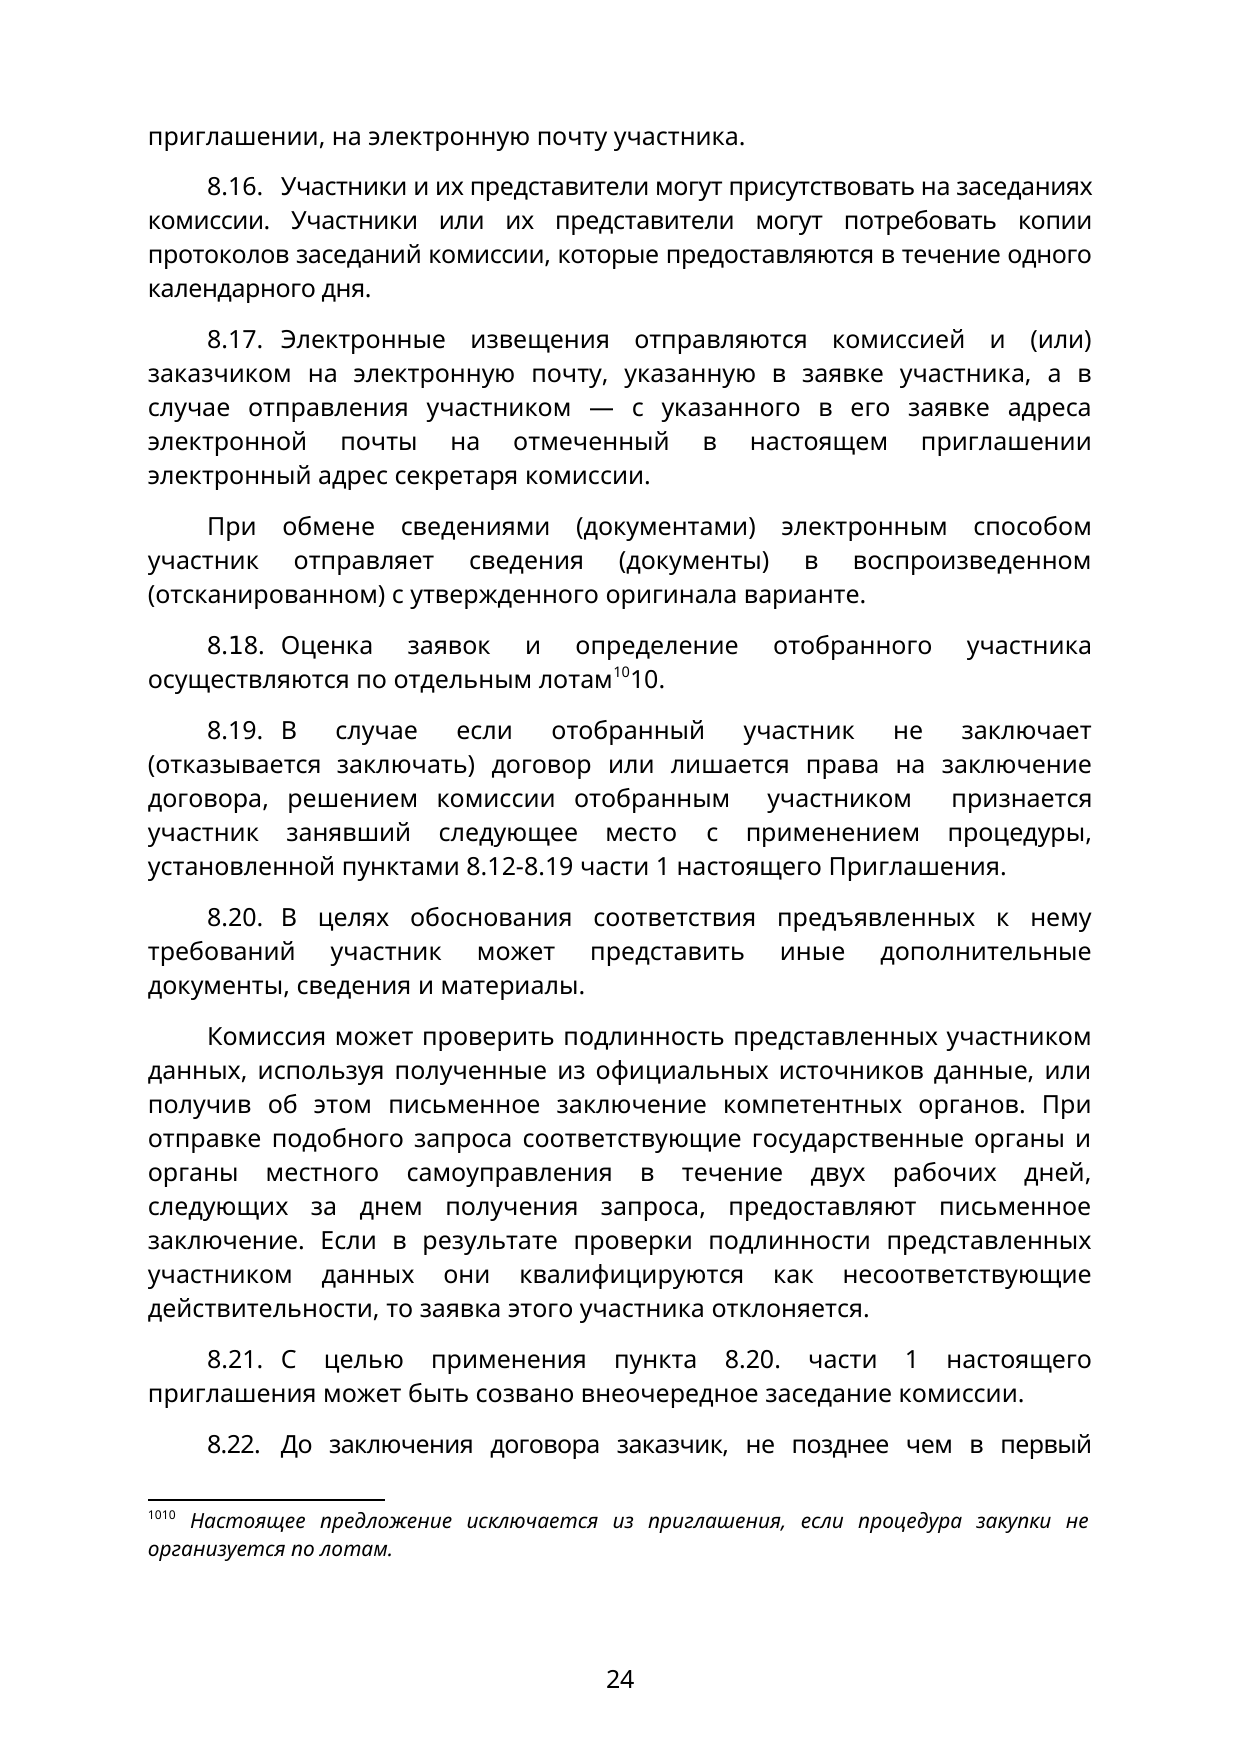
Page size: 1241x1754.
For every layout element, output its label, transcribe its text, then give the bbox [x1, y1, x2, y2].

text Комиссия может проверить подлинность представленных участником данных, используя полученные из официальных источников данные, или получив об этом письменное заключение компетентных органов. При отправке подобного запроса соответствующие государственные органы и органы местного самоуправления в течение двух рабочих дней, следующих за днем получения запроса, предоставляют письменное заключение. Если в результате проверки подлинности представленных участником данных они квалифицируются как несоответствующие действительности, то заявка этого участника отклоняется. [148, 1018, 1092, 1325]
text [148, 1426, 1092, 1461]
text 8.17. Электронные извещения отправляются комиссией и (или) заказчиком на электронную почту, указанную в заявке участника, а в случае отправления участником — с указанного в его заявке адреса электронной почты на отмеченный в настоящем приглашении электронный адрес секретаря комиссии. [148, 322, 1092, 492]
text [148, 118, 1092, 152]
text При обмене сведениями (документами) электронным способом участник отправляет сведения (документы) в воспроизведенном (отсканированном) с утвержденного оригинала варианте. [148, 509, 1092, 611]
text 8.18. Оценка заявок и определение отобранного участника осуществляются по отдельным лотам10. [148, 628, 1092, 696]
text 8.16. Участники и их представители могут присутствовать на заседаниях комиссии. Участники или их представители могут потребовать копии протоколов заседаний комиссии, которые предоставляются в течение одного календарного дня. [148, 169, 1092, 305]
text 8.20. В целях обоснования соответствия предъявленных к нему требований участник может представить иные дополнительные документы, сведения и материалы. [148, 899, 1092, 1002]
text 8.19. В случае если отобранный участник не заключает (отказывается заключать) договор или лишается права на заключение договора, решением комиссии отобранным участником признается участник занявший следующее место с применением процедуры, установленной пунктами 8.12-8.19 части 1 настоящего Приглашения. [148, 712, 1092, 883]
text 8.21. С целью применения пункта 8.20. части 1 настоящего приглашения может быть созвано внеочередное заседание комиссии. [148, 1342, 1092, 1410]
